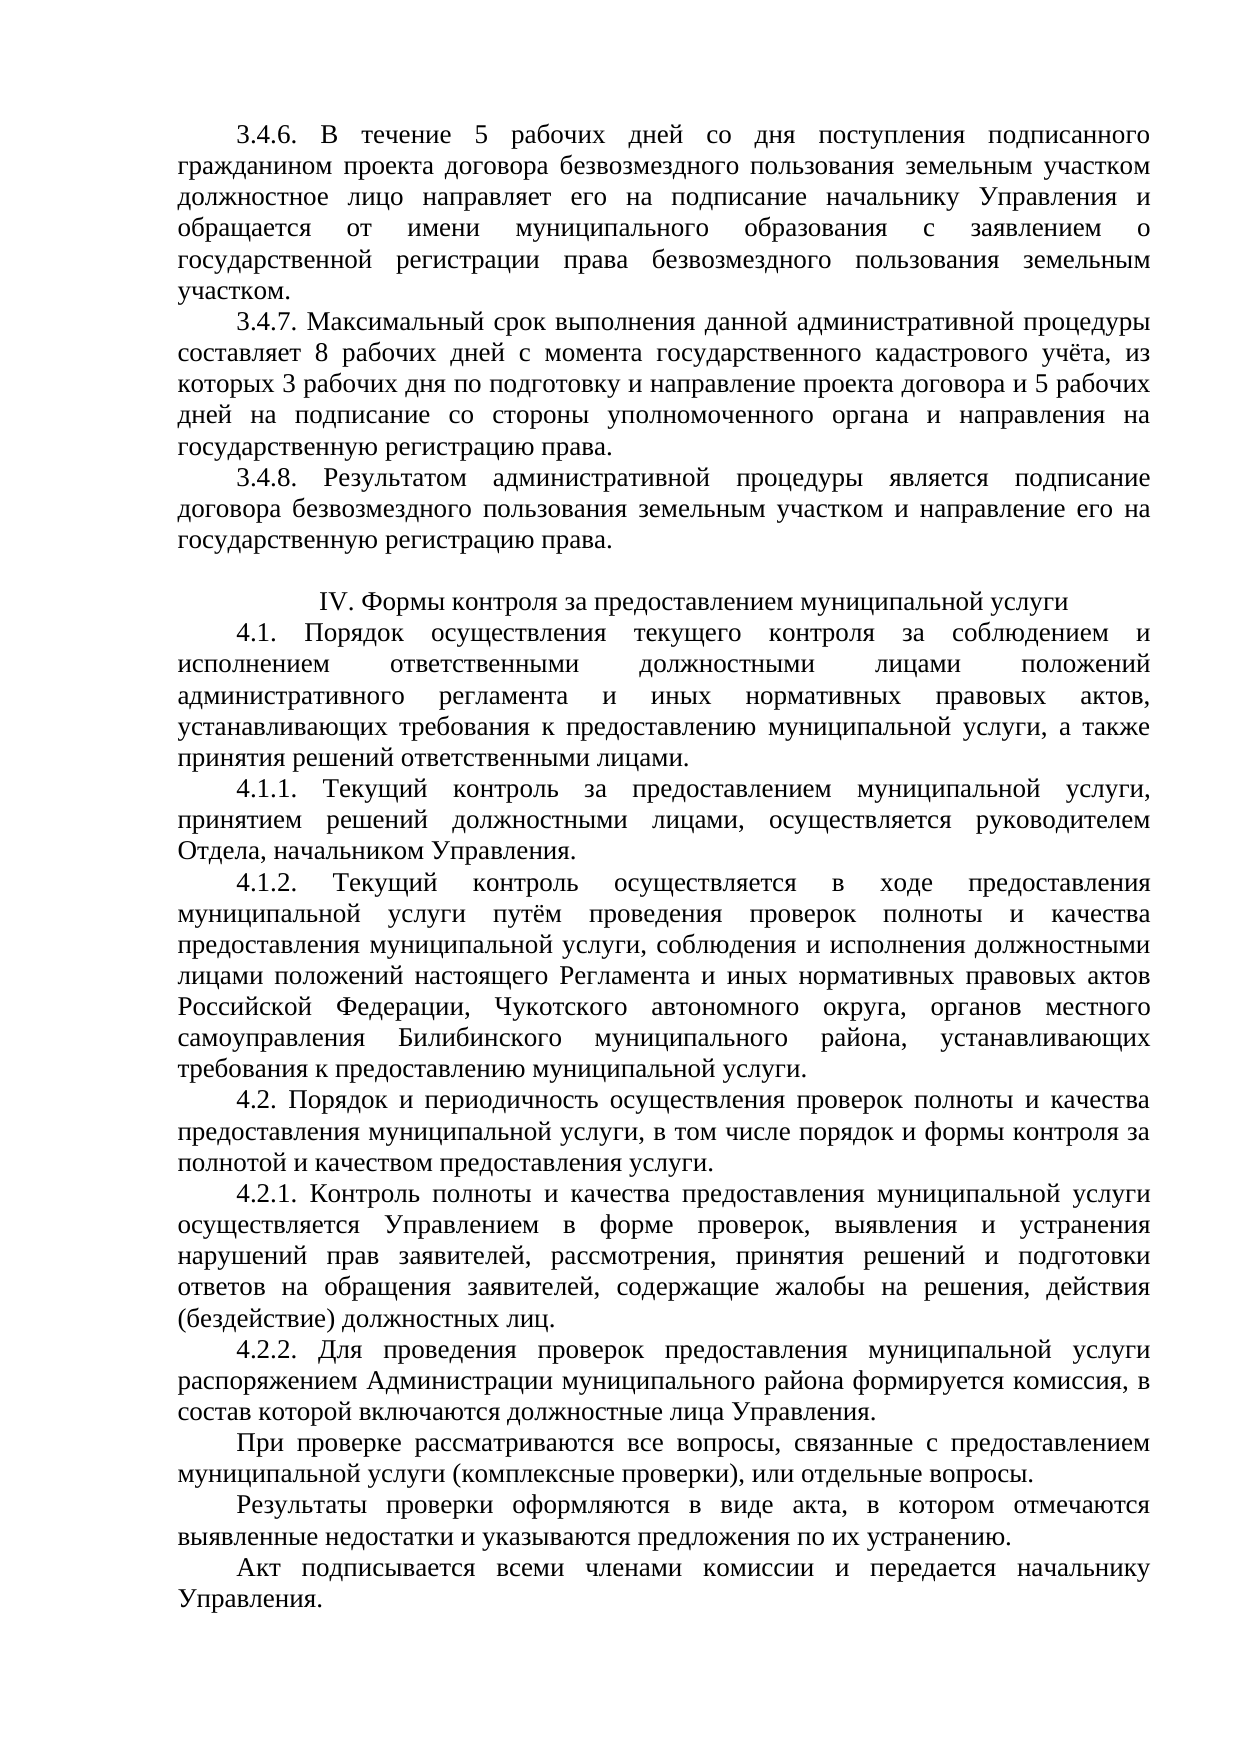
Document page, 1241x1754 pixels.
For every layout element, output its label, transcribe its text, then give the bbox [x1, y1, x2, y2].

text При проверке рассматриваются все вопросы, связанные с предоставлением муниципальной услуги (комплексные проверки), или отдельные вопросы. [177, 1426, 1152, 1488]
text 3.4.8. Результатом административной процедуры является подписание договора безвозмездного пользования земельным участком и направление его на государственную регистрацию права. [177, 461, 1152, 554]
text 4.1.2. Текущий контроль осуществляется в ходе предоставления муниципальной услуги путём проведения проверок полноты и качества предоставления муниципальной услуги, соблюдения и исполнения должностными лицами положений настоящего Регламента и иных нормативных правовых актов Российской Федерации, Чукотского автономного округа, органов местного самоуправления Билибинского муниципального района, устанавливающих требования к предоставлению муниципальной услуги. [177, 866, 1152, 1084]
text 3.4.6. В течение 5 рабочих дней со дня поступления подписанного гражданином проекта договора безвозмездного пользования земельным участком должностное лицо направляет его на подписание начальнику Управления и обращается от имени муниципального образования с заявлением о государственной регистрации права безвозмездного пользования земельным участком. [177, 118, 1152, 305]
text ІV. Формы контроля за предоставлением муниципальной услуги [177, 585, 1152, 616]
text Акт подписывается всеми членами комиссии и передается начальнику Управления. [177, 1551, 1152, 1613]
text Результаты проверки оформляются в виде акта, в котором отмечаются выявленные недостатки и указываются предложения по их устранению. [177, 1488, 1152, 1551]
text 4.1. Порядок осуществления текущего контроля за соблюдением и исполнением ответственными должностными лицами положений административного регламента и иных нормативных правовых актов, устанавливающих требования к предоставлению муниципальной услуги, а также принятия решений ответственными лицами. [177, 616, 1152, 772]
text 4.1.1. Текущий контроль за предоставлением муниципальной услуги, принятием решений должностными лицами, осуществляется руководителем Отдела, начальником Управления. [177, 772, 1152, 866]
text 4.2.1. Контроль полноты и качества предоставления муниципальной услуги осуществляется Управлением в форме проверок, выявления и устранения нарушений прав заявителей, рассмотрения, принятия решений и подготовки ответов на обращения заявителей, содержащие жалобы на решения, действия (бездействие) должностных лиц. [177, 1177, 1152, 1333]
text 3.4.7. Максимальный срок выполнения данной административной процедуры составляет 8 рабочих дней с момента государственного кадастрового учёта, из которых 3 рабочих дня по подготовку и направление проекта договора и 5 рабочих дней на подписание со стороны уполномоченного органа и направления на государственную регистрацию права. [177, 305, 1152, 461]
text 4.2. Порядок и периодичность осуществления проверок полноты и качества предоставления муниципальной услуги, в том числе порядок и формы контроля за полнотой и качеством предоставления услуги. [177, 1084, 1152, 1177]
text 4.2.2. Для проведения проверок предоставления муниципальной услуги распоряжением Администрации муниципального района формируется комиссия, в состав которой включаются должностные лица Управления. [177, 1333, 1152, 1426]
